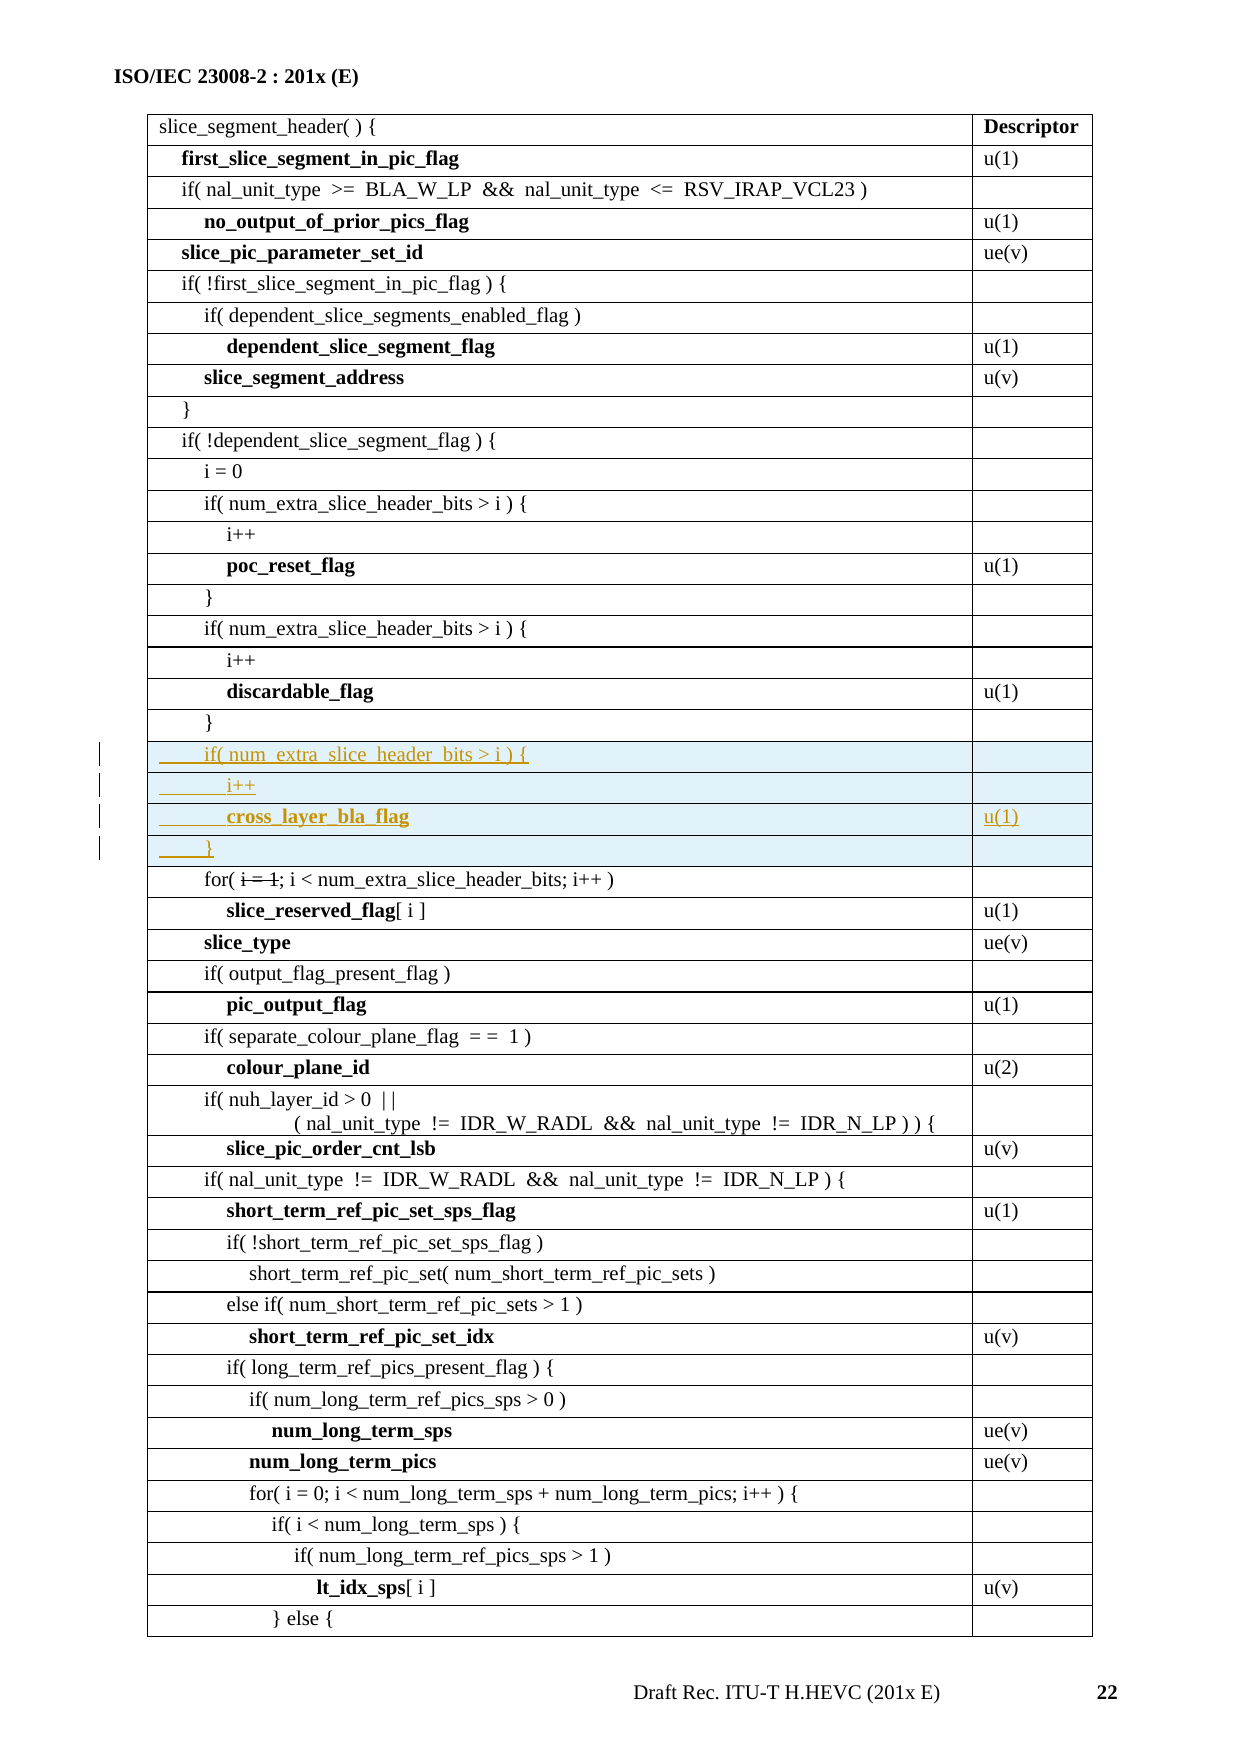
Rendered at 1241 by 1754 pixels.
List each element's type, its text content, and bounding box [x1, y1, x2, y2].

table_cell ue(v) [973, 930, 1092, 960]
table_cell short_term_ref_pic_set_sps_flag [148, 1198, 972, 1229]
table_cell lt_idx_sps[ i ] [148, 1575, 972, 1605]
table_cell u(2) [973, 1055, 1092, 1085]
table_cell [973, 428, 1092, 458]
table_cell slice_pic_parameter_set_id [148, 240, 972, 270]
table_cell u(1) [973, 334, 1092, 364]
table_cell i = 0 [148, 459, 972, 490]
table_cell else if( num_short_term_ref_pic_sets > 1 ) [148, 1293, 972, 1323]
table_cell u(1) [973, 679, 1092, 709]
table_cell if( num_extra_slice_header_bits > i ) { [148, 616, 972, 646]
table_cell if( output_flag_present_flag ) [148, 961, 972, 991]
table_cell dependent_slice_segment_flag [148, 334, 972, 364]
table_cell if( !first_slice_segment_in_pic_flag ) { [148, 271, 972, 302]
table_cell ue(v) [973, 1418, 1092, 1448]
table_cell if( nal_unit_type >= BLA_W_LP && nal_unit_type <= RSV_IRAP_VCL23 ) [148, 177, 972, 207]
table_cell first_slice_segment_in_pic_flag [148, 146, 972, 176]
table_cell [973, 1543, 1092, 1573]
table_cell no_output_of_prior_pics_flag [148, 209, 972, 239]
table_cell [973, 710, 1092, 741]
table_cell [973, 1386, 1092, 1417]
table_cell for( i = 0; i < num_long_term_sps + num_long_term_pics; i++ ) { [148, 1481, 972, 1511]
table_cell u(v) [973, 1136, 1092, 1166]
table_cell u(1) [973, 209, 1092, 239]
table_cell if( num_extra_slice_header_bits > i ) { [148, 491, 972, 521]
table_cell [973, 1293, 1092, 1323]
table_cell u(1) [973, 898, 1092, 929]
table_cell [973, 1481, 1092, 1511]
table_cell u(v) [973, 1324, 1092, 1354]
table_cell [973, 522, 1092, 552]
table_cell pic_output_flag [148, 993, 972, 1023]
table_cell u(1) [973, 146, 1092, 176]
table_cell [973, 177, 1092, 207]
table_cell ue(v) [973, 240, 1092, 270]
table_cell if( num_long_term_ref_pics_sps > 0 ) [148, 1386, 972, 1417]
table_cell [973, 459, 1092, 490]
table_cell [973, 1261, 1092, 1291]
table_cell u(1) [973, 1198, 1092, 1229]
table_cell u(1) [973, 993, 1092, 1023]
table_cell } [148, 397, 972, 427]
table_cell } [148, 585, 972, 615]
table_cell for( i = 1; i < num_extra_slice_header_bits; i++ ) [148, 867, 972, 897]
table_cell } [148, 710, 972, 741]
table_header Descriptor [973, 115, 1092, 145]
table_cell num_long_term_sps [148, 1418, 972, 1448]
table_cell [973, 1355, 1092, 1385]
table_header slice_segment_header( ) { [148, 115, 972, 145]
table_cell if( num_long_term_ref_pics_sps > 1 ) [148, 1543, 972, 1573]
table_cell [973, 303, 1092, 333]
table_cell i++ [148, 522, 972, 552]
table_cell if( i < num_long_term_sps ) { [148, 1512, 972, 1542]
table_cell i++ [148, 648, 972, 678]
table_cell [973, 1230, 1092, 1260]
table_cell if( dependent_slice_segments_enabled_flag ) [148, 303, 972, 333]
table_cell [973, 491, 1092, 521]
table_cell u(v) [973, 1575, 1092, 1605]
table_cell if( nal_unit_type != IDR_W_RADL && nal_unit_type != IDR_N_LP ) { [148, 1167, 972, 1197]
table_cell u(v) [973, 365, 1092, 396]
table_cell if( nuh_layer_id > 0 | | ( nal_unit_type != IDR_W_RADL && nal_unit_type != IDR_N_LP ) ) { [148, 1086, 972, 1134]
table_cell if( long_term_ref_pics_present_flag ) { [148, 1355, 972, 1385]
table_cell short_term_ref_pic_set( num_short_term_ref_pic_sets ) [148, 1261, 972, 1291]
table_cell [973, 1024, 1092, 1054]
table_cell u(1) [973, 554, 1092, 584]
table_cell [973, 616, 1092, 646]
table_cell [973, 648, 1092, 678]
table_cell [973, 1606, 1092, 1636]
table_cell colour_plane_id [148, 1055, 972, 1085]
table_cell slice_pic_order_cnt_lsb [148, 1136, 972, 1166]
table_cell short_term_ref_pic_set_idx [148, 1324, 972, 1354]
table_cell [973, 961, 1092, 991]
table_cell if( !short_term_ref_pic_set_sps_flag ) [148, 1230, 972, 1260]
table_cell slice_type [148, 930, 972, 960]
table_cell poc_reset_flag [148, 554, 972, 584]
table_cell [973, 867, 1092, 897]
table_cell ue(v) [973, 1449, 1092, 1479]
table_cell num_long_term_pics [148, 1449, 972, 1479]
table_cell [973, 1167, 1092, 1197]
table_cell slice_reserved_flag[ i ] [148, 898, 972, 929]
table_cell [973, 271, 1092, 302]
table_cell [973, 1512, 1092, 1542]
table_cell if( !dependent_slice_segment_flag ) { [148, 428, 972, 458]
table_cell slice_segment_address [148, 365, 972, 396]
table_cell } else { [148, 1606, 972, 1636]
table_cell if( separate_colour_plane_flag = = 1 ) [148, 1024, 972, 1054]
table_cell [973, 1086, 1092, 1134]
table_cell [973, 397, 1092, 427]
table_cell discardable_flag [148, 679, 972, 709]
table_cell [973, 585, 1092, 615]
